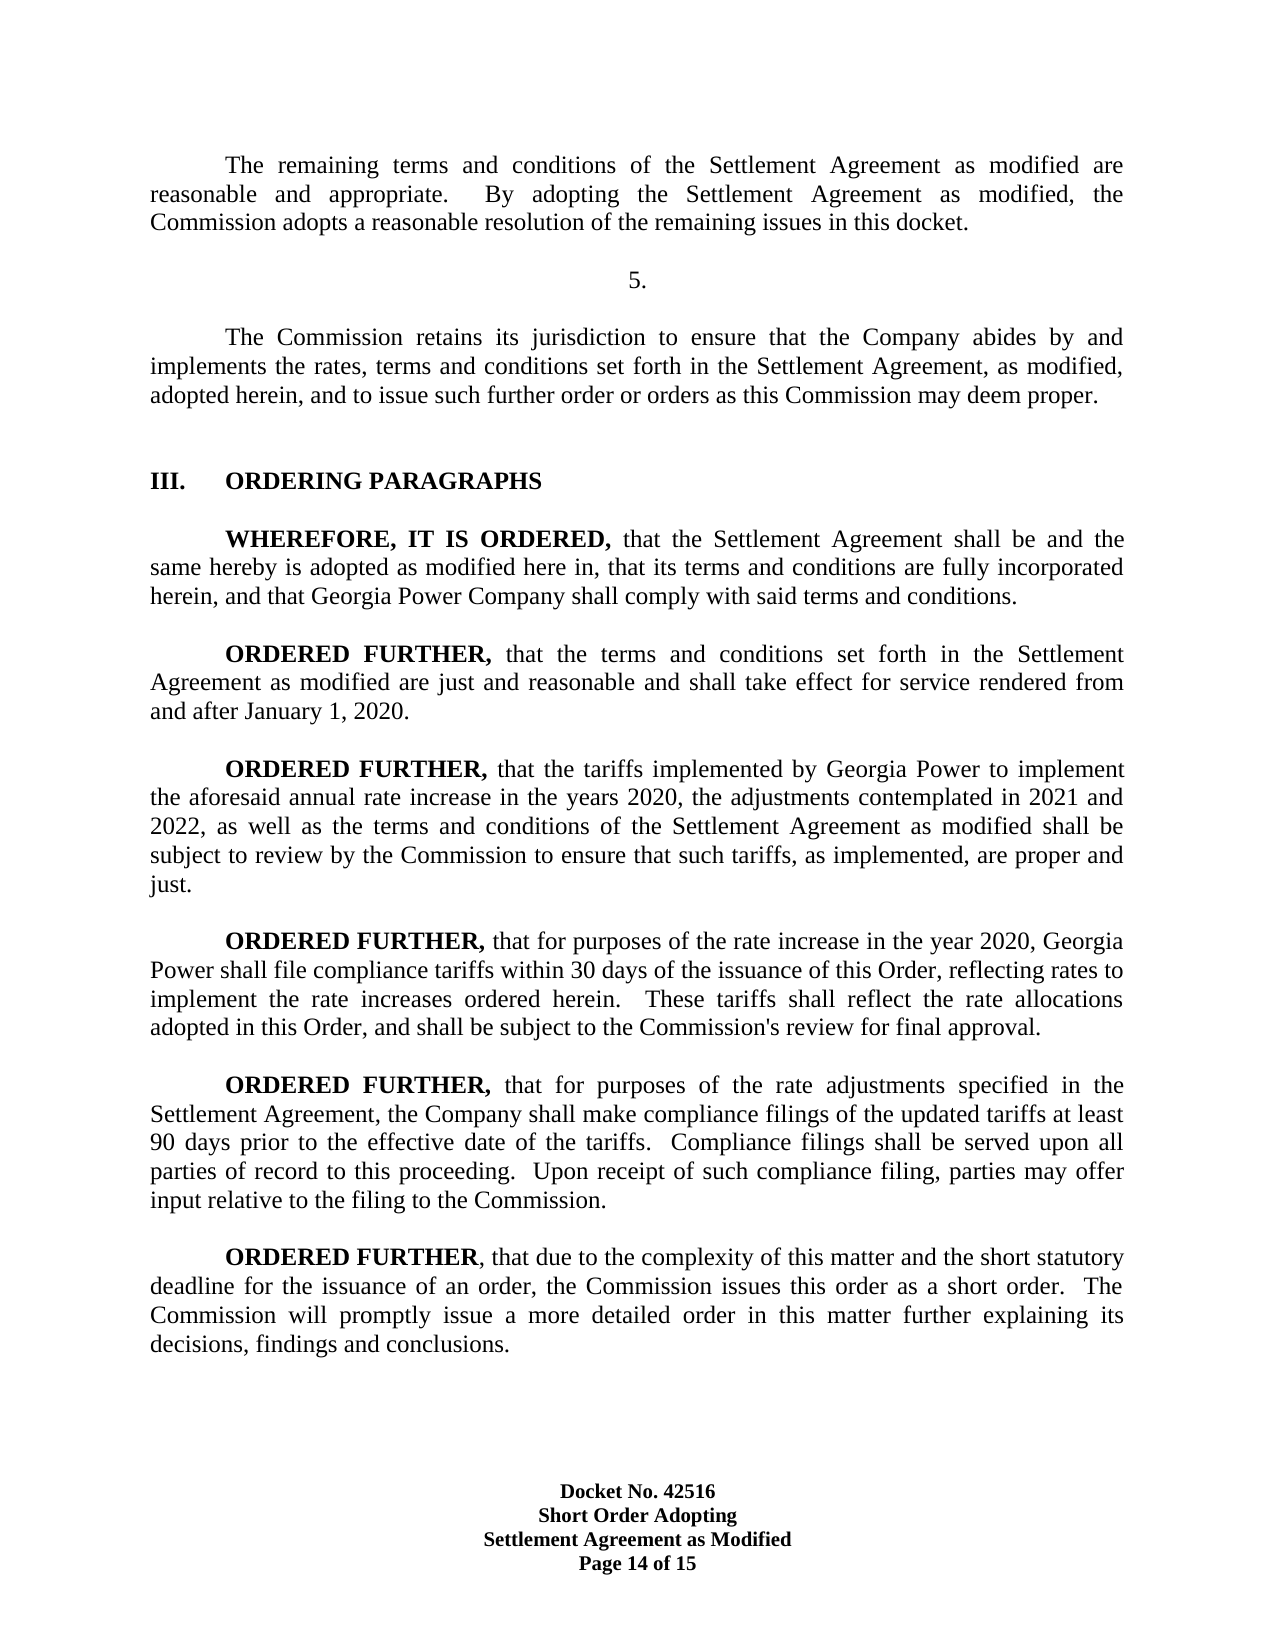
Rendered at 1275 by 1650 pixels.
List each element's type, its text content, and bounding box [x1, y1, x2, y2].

list ORDERED FURTHER, that due to the complexity of this matter and the short statutory deadline for the issuance of an order, the Commission issues this order as a short order. The Commission will promptly issue a more detailed order in this matter further explaining its decisions, findings and conclusions. [150, 1242, 1125, 1357]
text ORDERED FURTHER, that the terms and conditions set forth in the Settlement Agreement as modified are just and reasonable and shall take effect for service rendered from and after January 1, 2020. [150, 639, 1125, 725]
text The Commission retains its jurisdiction to ensure that the Company abides by and implements the rates, terms and conditions set forth in the Settlement Agreement, as modified, adopted herein, and to issue such further order or orders as this Commission may deem proper. [150, 322, 1125, 409]
text ORDERED FURTHER, that for purposes of the rate adjustments specified in the Settlement Agreement, the Company shall make compliance filings of the updated tariffs at least 90 days prior to the effective date of the tariffs. Compliance filings shall be served upon all parties of record to this proceeding. Upon receipt of such compliance filing, parties may offer input relative to the filing to the Commission. [150, 1070, 1125, 1214]
text ORDERED FURTHER, that the tariffs implemented by Georgia Power to implement the aforesaid annual rate increase in the years 2020, the adjustments contemplated in 2021 and 2022, as well as the terms and conditions of the Settlement Agreement as modified shall be subject to review by the Commission to ensure that such tariffs, as implemented, are proper and just. [150, 754, 1125, 897]
text III. ORDERING PARAGRAPHS [150, 466, 1125, 495]
text WHEREFORE, IT IS ORDERED, that the Settlement Agreement shall be and the same hereby is adopted as modified here in, that its terms and conditions are fully incorporated herein, and that Georgia Power Company shall comply with said terms and conditions. [150, 524, 1125, 610]
text The remaining terms and conditions of the Settlement Agreement as modified are reasonable and appropriate. By adopting the Settlement Agreement as modified, the Commission adopts a reasonable resolution of the remaining issues in this docket. [150, 150, 1125, 236]
text ORDERED FURTHER, that for purposes of the rate increase in the year 2020, Georgia Power shall file compliance tariffs within 30 days of the issuance of this Order, reflecting rates to implement the rate increases ordered herein. These tariffs shall reflect the rate allocations adopted in this Order, and shall be subject to the Commission's review for final approval. [150, 926, 1125, 1041]
text 5. [150, 265, 1125, 294]
